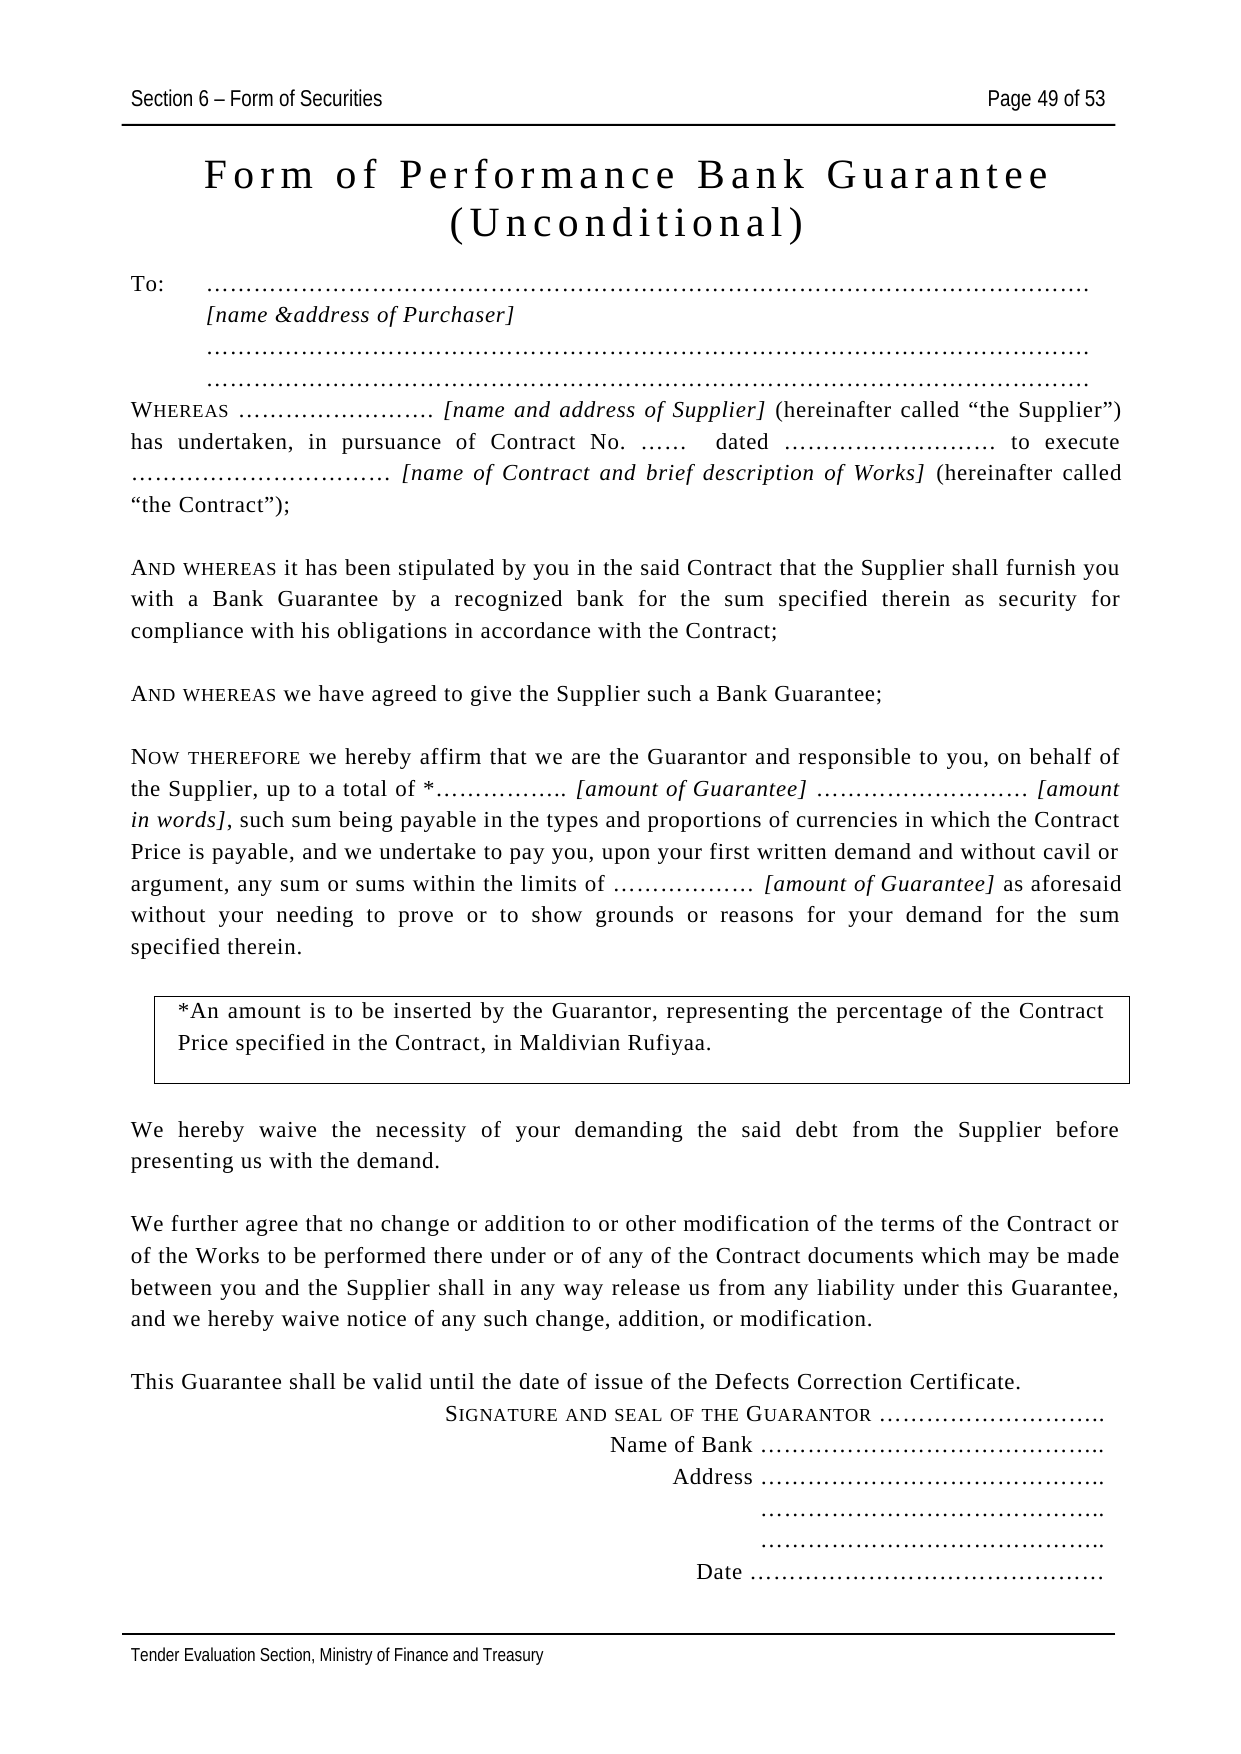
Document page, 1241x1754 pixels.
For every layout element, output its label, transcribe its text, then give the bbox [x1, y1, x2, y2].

text [name &address of Purchaser] [131, 301, 1122, 328]
text Address …………………………………….. [131, 1463, 1122, 1489]
text Date ……………………………………… [131, 1558, 1122, 1584]
text …………………………………………………………………………………………………. [131, 333, 1122, 359]
text And whereas it has been stipulated by you in the said Contract that the Supplier shall furnish you with a Bank Guarantee by a recognized bank for the sum specified therein as security for compliance with his obligations in accordance with the Contract; [131, 554, 1122, 643]
text Whereas ……………………. [name and address of Supplier] (hereinafter called “the Supplier”) has undertaken, in pursuance of Contract No. …… dated ……………………… to execute …………………………… [name of Contract and brief description of Works] (hereinafter called “the Contract”); [131, 396, 1122, 517]
text …………………………………………………………………………………………………. [131, 364, 1122, 391]
table_header *An amount is to be inserted by the Guarantor, representing the percentage of the Contract Price specified in the Contract, in Maldivian Rufiyaa. [155, 997, 1129, 1083]
text This Guarantee shall be valid until the date of issue of the Defects Correction Certificate. [131, 1368, 1122, 1395]
text We further agree that no change or addition to or other modification of the terms of the Contract or of the Works to be performed there under or of any of the Contract documents which may be made between you and the Supplier shall in any way release us from any liability under this Guarantee, and we hereby waive notice of any such change, addition, or modification. [131, 1211, 1122, 1332]
text Signature and seal of the Guarantor ……………………….. [131, 1400, 1122, 1426]
text Form of Performance Bank Guarantee (Unconditional) [131, 150, 1122, 246]
text We hereby waive the necessity of your demanding the said debt from the Supplier before presenting us with the demand. [131, 1116, 1122, 1174]
text Now therefore we hereby affirm that we are the Guarantor and responsible to you, on behalf of the Supplier, up to a total of *…………….. [amount of Guarantee] ……………………… [amount in words], such sum being payable in the types and proportions of currencies in which the Contract Price is payable, and we undertake to pay you, upon your first written demand and without cavil or argument, any sum or sums within the limits of ……………… [amount of Guarantee] as aforesaid without your needing to prove or to show grounds or reasons for your demand for the sum specified therein. [131, 743, 1122, 959]
text …………………………………….. [131, 1526, 1122, 1552]
text Name of Bank …………………………………….. [131, 1431, 1122, 1458]
text And whereas we have agreed to give the Supplier such a Bank Guarantee; [131, 680, 1122, 707]
text …………………………………….. [131, 1494, 1122, 1521]
text To: …………………………………………………………………………………………………. [131, 270, 1122, 296]
